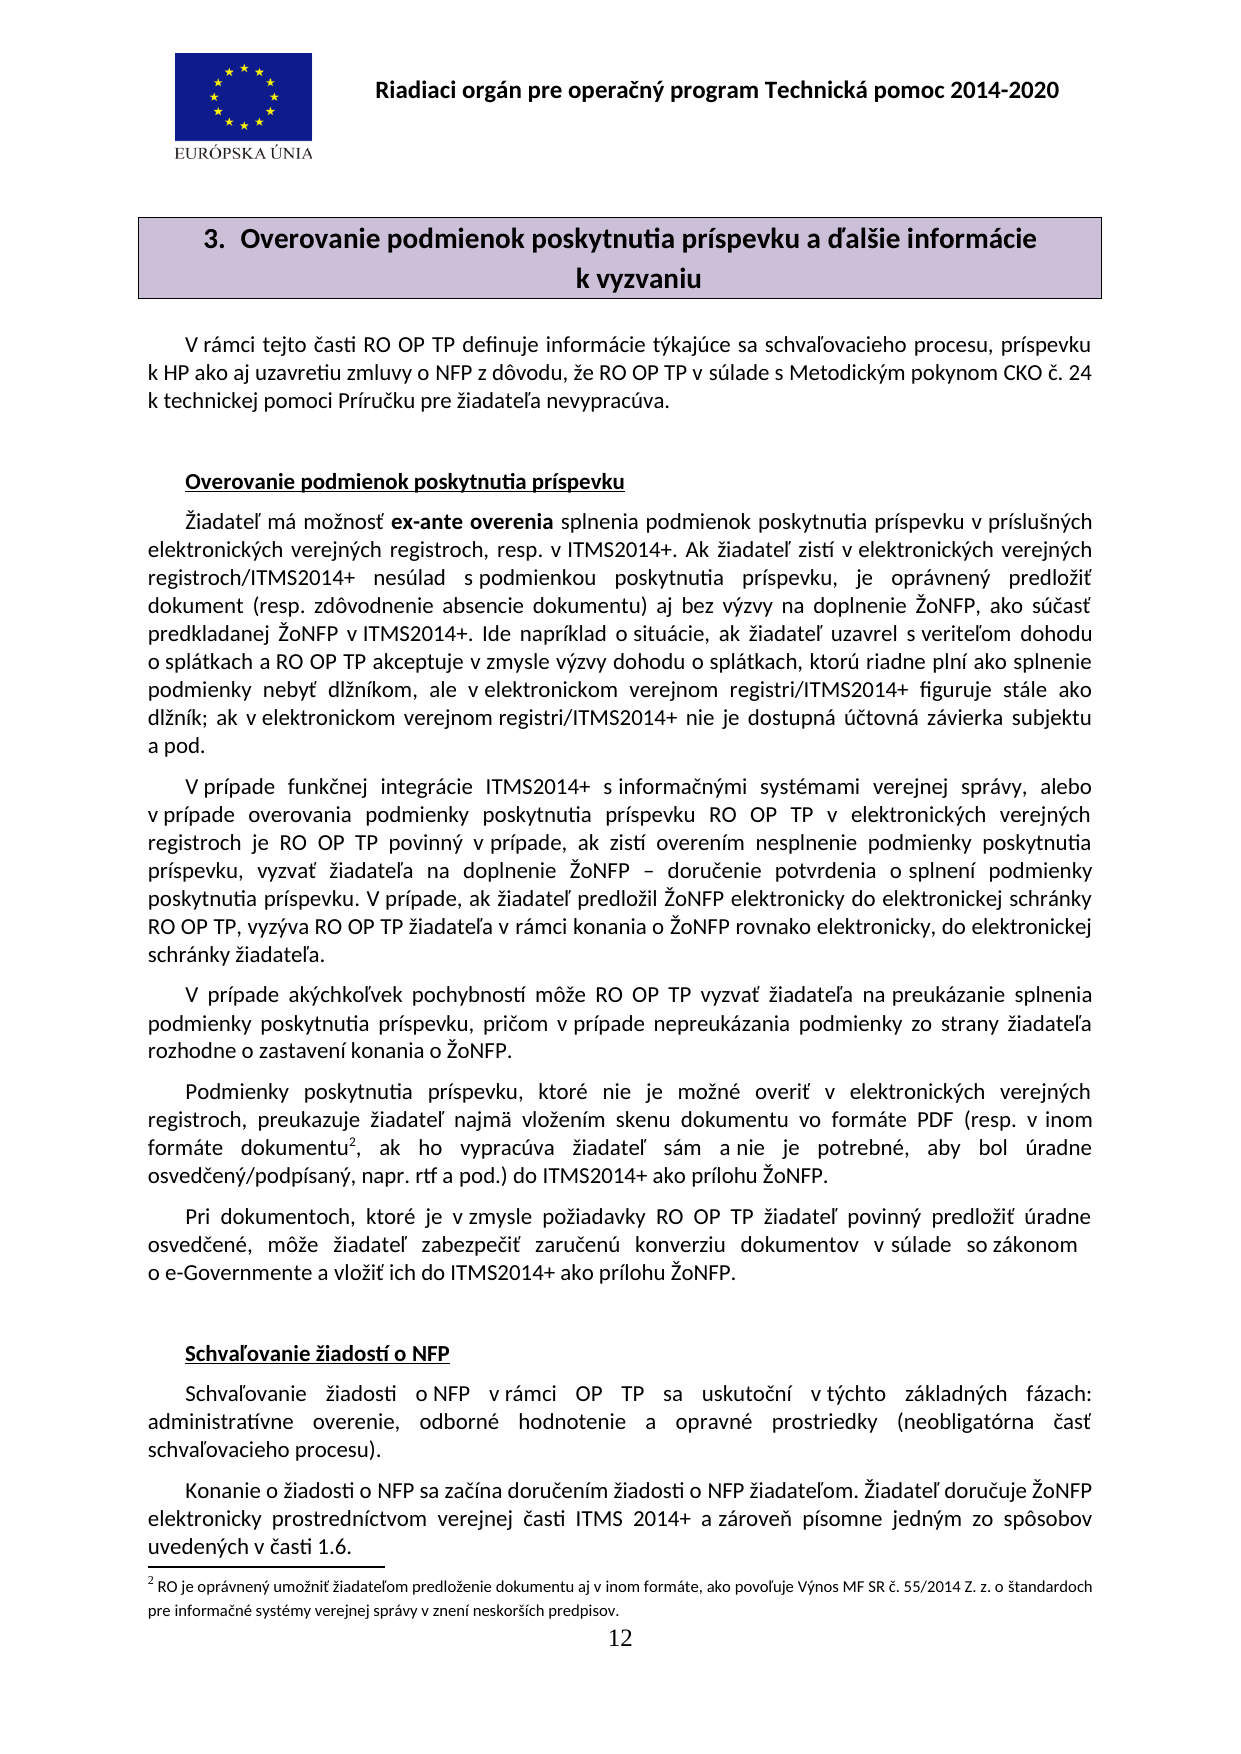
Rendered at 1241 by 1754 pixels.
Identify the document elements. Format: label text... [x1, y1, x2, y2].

text Konanie o žiadosti o NFP sa začína doručením žiadosti o NFP žiadateľom. Žiadateľ doručuje ŽoNFP elektronicky prostredníctvom verejnej časti ITMS 2014+ a zároveň písomne jedným zo spôsobov uvedených v časti 1.6. [148, 1476, 1093, 1560]
text V rámci tejto časti RO OP TP definuje informácie týkajúce sa schvaľovacieho procesu, príspevku k HP ako aj uzavretiu zmluvy o NFP z dôvodu, že RO OP TP v súlade s Metodickým pokynom CKO č. 24 k technickej pomoci Príručku pre žiadateľa nevypracúva. [148, 330, 1093, 414]
picture [174, 53, 313, 159]
text Schvaľovanie žiadostí o NFP [148, 1339, 1093, 1367]
text Pri dokumentoch, ktoré je v zmysle požiadavky RO OP TP žiadateľ povinný predložiť úradne osvedčené, môže žiadateľ zabezpečiť zaručenú konverziu dokumentov v súlade so zákonom o e-Governmente a vložiť ich do ITMS2014+ ako prílohu ŽoNFP. [148, 1202, 1093, 1286]
text Podmienky poskytnutia príspevku, ktoré nie je možné overiť v elektronických verejných registroch, preukazuje žiadateľ najmä vložením skenu dokumentu vo formáte PDF (resp. v inom formáte dokumentu, ak ho vypracúva žiadateľ sám a nie je potrebné, aby bol úradne osvedčený/podpísaný, napr. rtf a pod.) do ITMS2014+ ako prílohu ŽoNFP. [148, 1077, 1093, 1189]
text V prípade funkčnej integrácie ITMS2014+ s informačnými systémami verejnej správy, alebo v prípade overovania podmienky poskytnutia príspevku RO OP TP v elektronických verejných registroch je RO OP TP povinný v prípade, ak zistí overením nesplnenie podmienky poskytnutia príspevku, vyzvať žiadateľa na doplnenie ŽoNFP – doručenie potvrdenia o splnení podmienky poskytnutia príspevku. V prípade, ak žiadateľ predložil ŽoNFP elektronicky do elektronickej schránky RO OP TP, vyzýva RO OP TP žiadateľa v rámci konania o ŽoNFP rovnako elektronicky, do elektronickej schránky žiadateľa. [148, 772, 1093, 968]
text Overovanie podmienok poskytnutia príspevku [148, 467, 1093, 495]
text Schvaľovanie žiadosti o NFP v rámci OP TP sa uskutoční v týchto základných fázach: administratívne overenie, odborné hodnotenie a opravné prostriedky (neobligatórna časť schvaľovacieho procesu). [148, 1379, 1093, 1463]
list Overovanie podmienok poskytnutia príspevku a ďalšie informácie k vyzvaniu [139, 218, 1101, 298]
text V prípade akýchkoľvek pochybností môže RO OP TP vyzvať žiadateľa na preukázanie splnenia podmienky poskytnutia príspevku, pričom v prípade nepreukázania podmienky zo strany žiadateľa rozhodne o zastavení konania o ŽoNFP. [148, 981, 1093, 1065]
text Žiadateľ má možnosť ex-ante overenia splnenia podmienok poskytnutia príspevku v príslušných elektronických verejných registroch, resp. v ITMS2014+. Ak žiadateľ zistí v elektronických verejných registroch/ITMS2014+ nesúlad s podmienkou poskytnutia príspevku, je oprávnený predložiť dokument (resp. zdôvodnenie absencie dokumentu) aj bez výzvy na doplnenie ŽoNFP, ako súčasť predkladanej ŽoNFP v ITMS2014+. Ide napríklad o situácie, ak žiadateľ uzavrel s veriteľom dohodu o splátkach a RO OP TP akceptuje v zmysle výzvy dohodu o splátkach, ktorú riadne plní ako splnenie podmienky nebyť dlžníkom, ale v elektronickom verejnom registri/ITMS2014+ figuruje stále ako dlžník; ak v elektronickom verejnom registri/ITMS2014+ nie je dostupná účtovná závierka subjektu a pod. [148, 507, 1093, 759]
